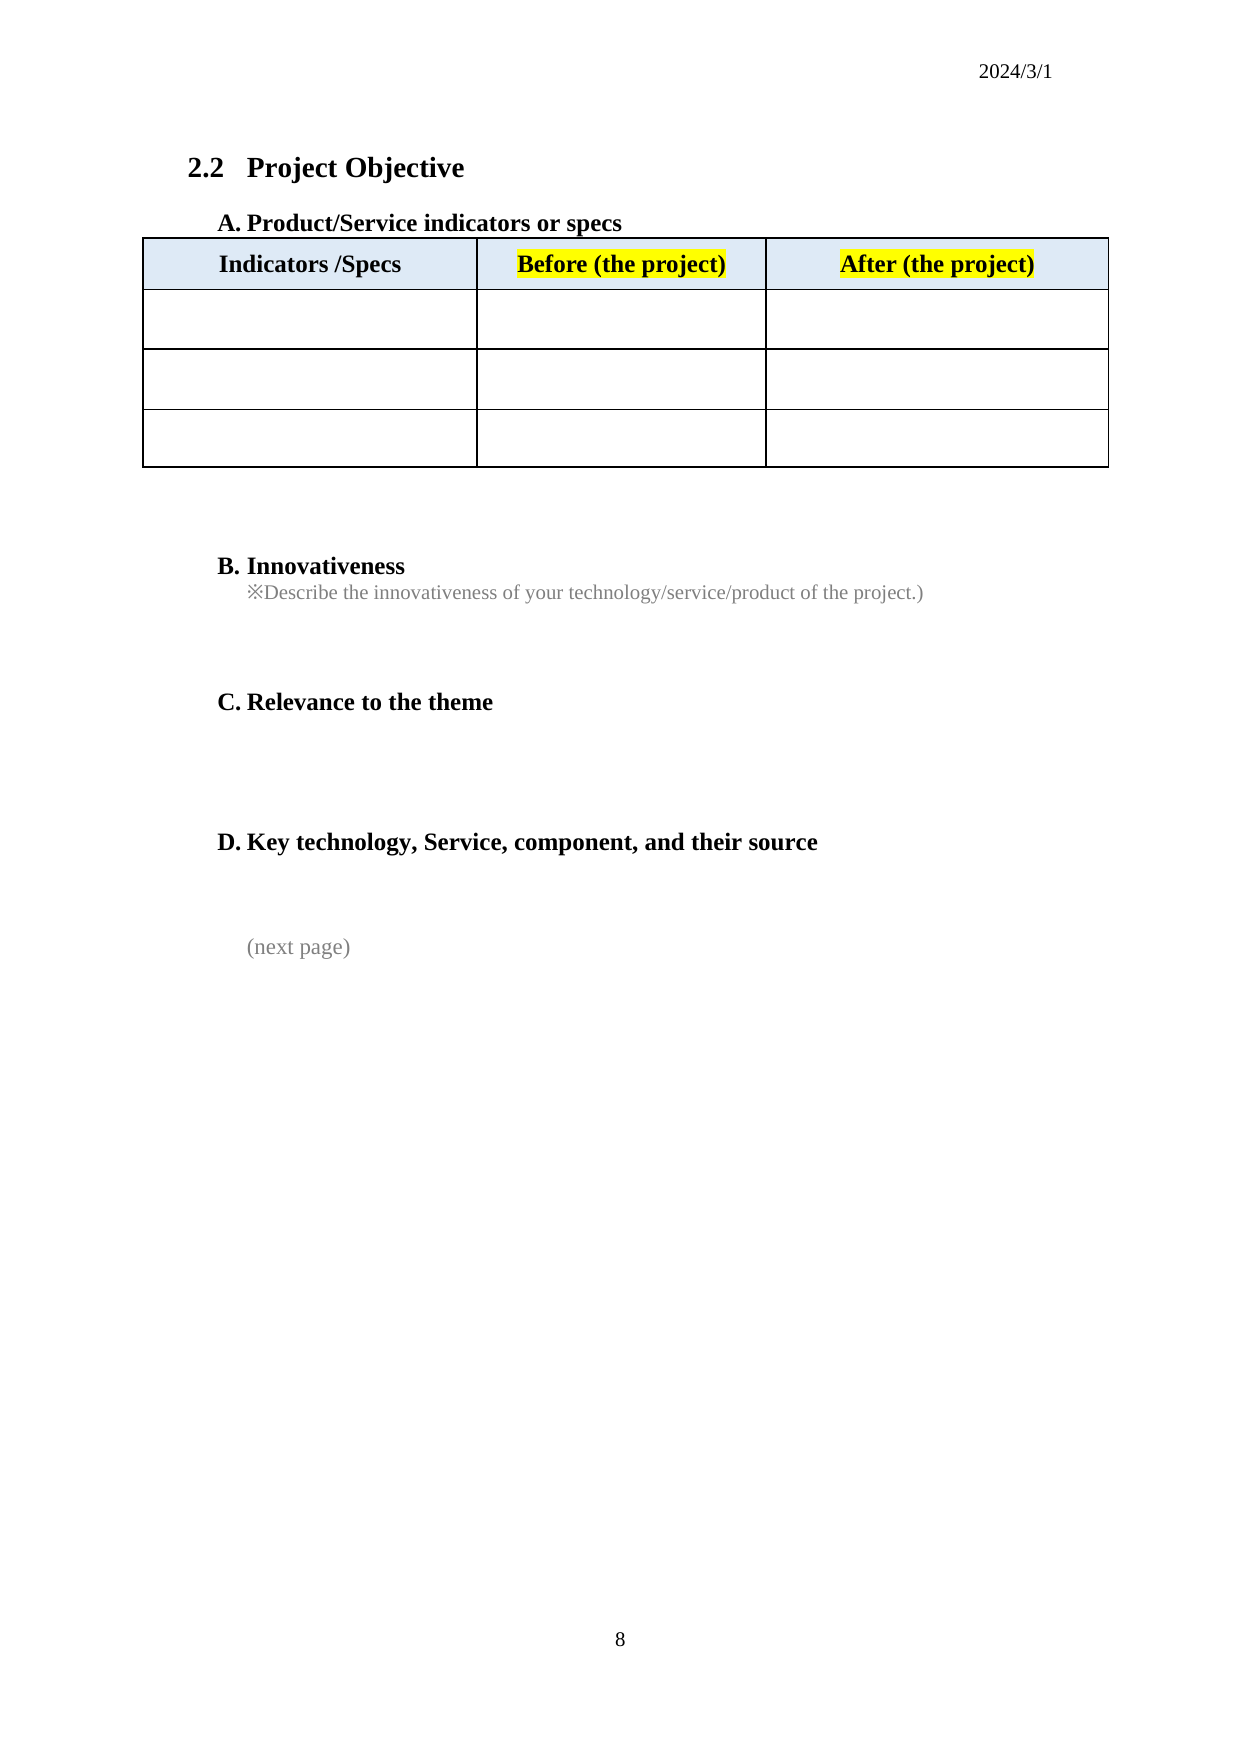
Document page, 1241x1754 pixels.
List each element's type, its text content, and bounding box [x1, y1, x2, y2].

table_header After (the project) [767, 239, 1108, 289]
table_header Indicators /Specs [144, 239, 476, 289]
list Product/Service indicators or specs [217, 208, 1053, 237]
list Project Objective [187, 150, 1053, 183]
table_cell [144, 410, 476, 466]
table_header Before (the project) [478, 239, 765, 289]
list Innovativeness ※Describe the innovativeness of your technology/service/product of the project.) [217, 551, 1053, 604]
table_cell [478, 350, 765, 409]
text (next page) [247, 933, 1053, 959]
table_cell [144, 290, 476, 348]
table_cell [144, 350, 476, 409]
list Key technology, Service, component, and their source [217, 827, 1053, 855]
table_cell [767, 410, 1108, 466]
table_cell [478, 290, 765, 348]
table_cell [767, 290, 1108, 348]
table_cell [478, 410, 765, 466]
list Relevance to the theme [217, 687, 1053, 715]
table_cell [767, 350, 1108, 409]
